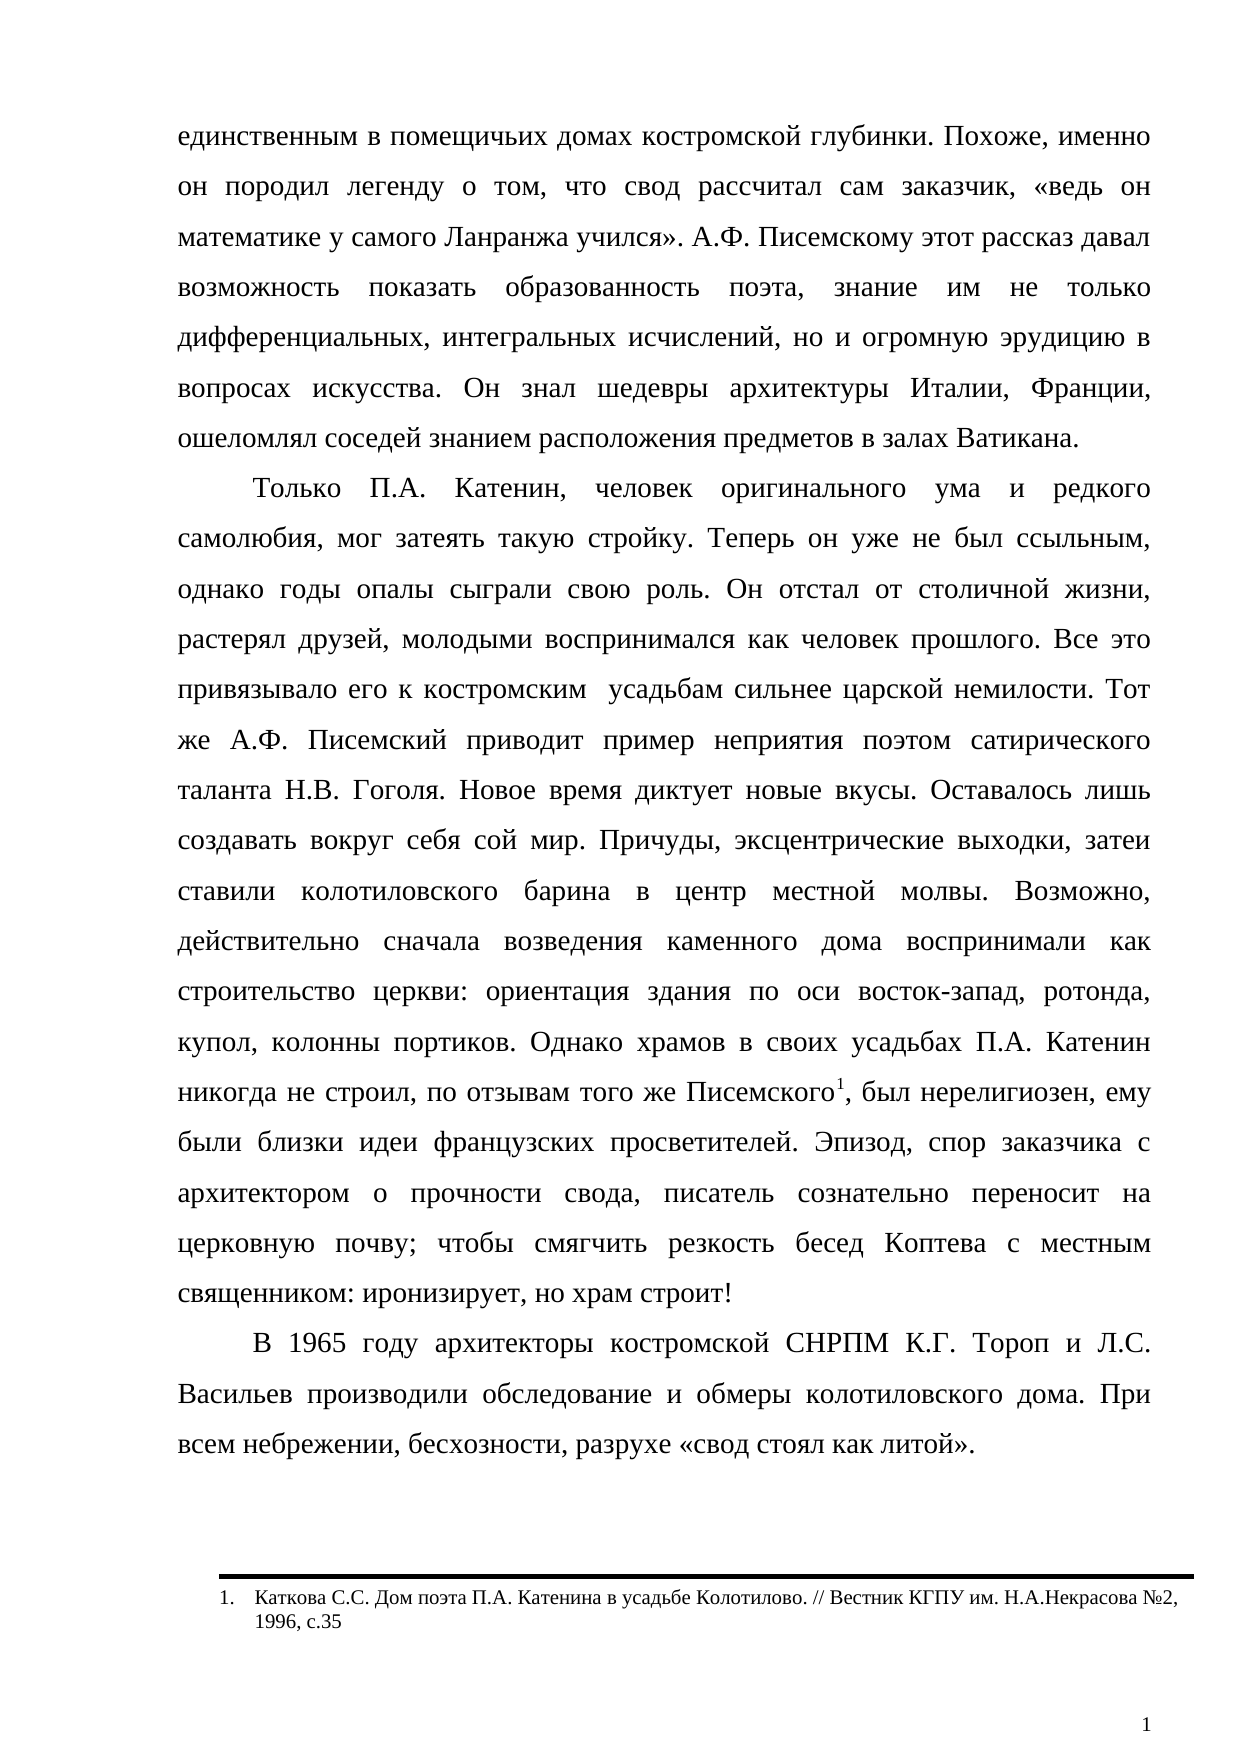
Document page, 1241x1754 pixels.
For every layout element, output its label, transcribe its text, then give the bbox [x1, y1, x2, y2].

text Только П.А. Катенин, человек оригинального ума и редкого самолюбия, мог затеять такую стройку. Теперь он уже не был ссыльным, однако годы опалы сыграли свою роль. Он отстал от столичной жизни, растерял друзей, молодыми воспринимался как человек прошлого. Все это привязывало его к костромским усадьбам сильнее царской немилости. Тот же А.Ф. Писемский приводит пример неприятия поэтом сатирического таланта Н.В. Гоголя. Новое время диктует новые вкусы. Оставалось лишь создавать вокруг себя сой мир. Причуды, эксцентрические выходки, затеи ставили колотиловского барина в центр местной молвы. Возможно, действительно сначала возведения каменного дома воспринимали как строительство церкви: ориентация здания по оси восток-запад, ротонда, купол, колонны портиков. Однако храмов в своих усадьбах П.А. Катенин никогда не строил, по отзывам того же Писемского1, был нерелигиозен, ему были близки идеи французских просветителей. Эпизод, спор заказчика с архитектором о прочности свода, писатель сознательно переносит на церковную почву; чтобы смягчить резкость бесед Коптева с местным священником: иронизирует, но храм строит! [177, 470, 1152, 1309]
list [177, 118, 1152, 453]
list В 1965 году архитекторы костромской СНРПМ К.Г. Тороп и Л.С. Васильев производили обследование и обмеры колотиловского дома. При всем небрежении, бесхозности, разрухе «свод стоял как литой». [177, 1326, 1152, 1460]
